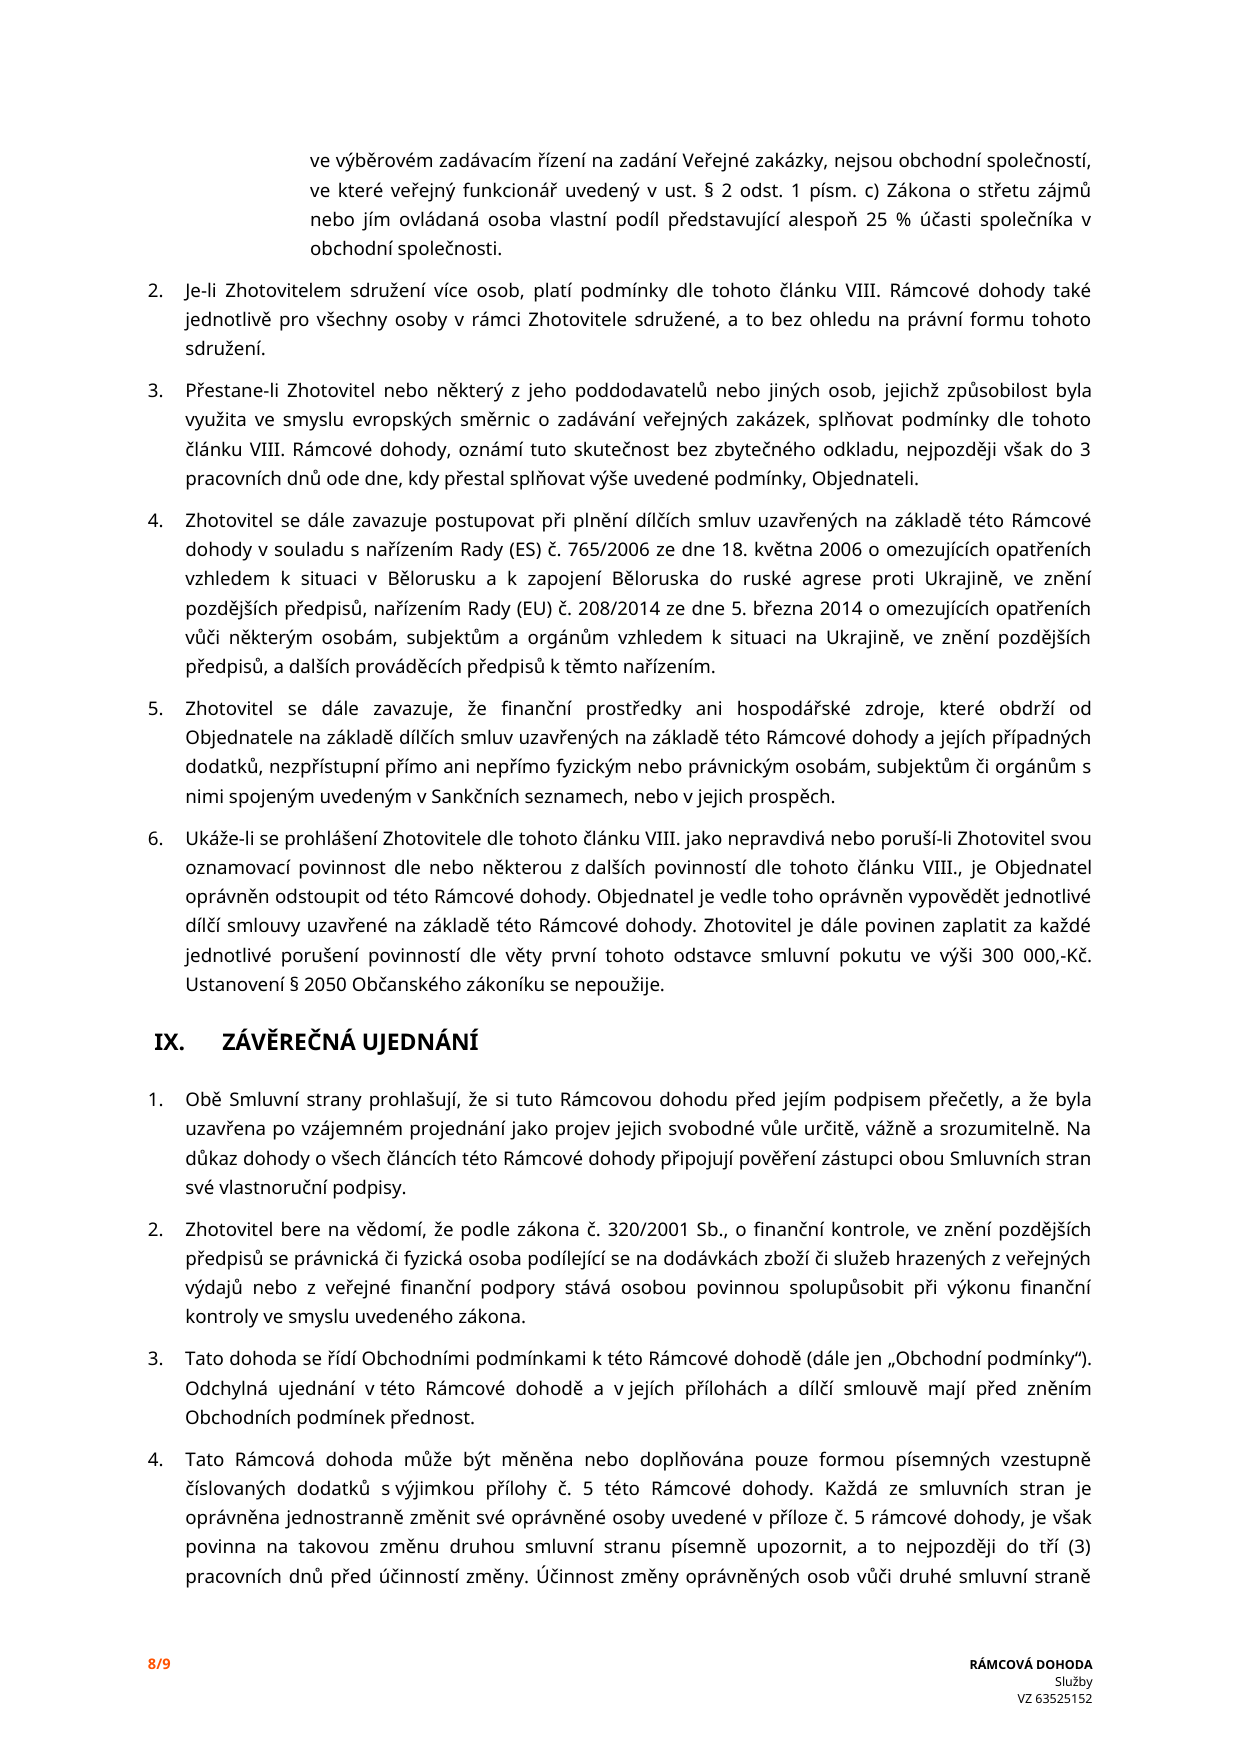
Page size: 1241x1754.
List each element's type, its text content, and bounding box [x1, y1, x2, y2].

list Tato dohoda se řídí Obchodními podmínkami k této Rámcové dohodě (dále jen „Obchodní podmínky“). Odchylná ujednání v této Rámcové dohodě a v jejích přílohách a dílčí smlouvě mají před zněním Obchodních podmínek přednost. [148, 1346, 1093, 1429]
list Zhotovitel bere na vědomí, že podle zákona č. 320/2001 Sb., o finanční kontrole, ve znění pozdějších předpisů se právnická či fyzická osoba podílející se na dodávkách zboží či služeb hrazených z veřejných výdajů nebo z veřejné finanční podpory stává osobou povinnou spolupůsobit při výkonu finanční kontroly ve smyslu uvedeného zákona. [148, 1216, 1093, 1329]
list Ukáže-li se prohlášení Zhotovitele dle tohoto článku VIII. jako nepravdivá nebo poruší-li Zhotovitel svou oznamovací povinnost dle nebo některou z dalších povinností dle tohoto článku VIII., je Objednatel oprávněn odstoupit od této Rámcové dohody. Objednatel je vedle toho oprávněn vypovědět jednotlivé dílčí smlouvy uzavřené na základě této Rámcové dohody. Zhotovitel je dále povinen zaplatit za každé jednotlivé porušení povinností dle věty první tohoto odstavce smluvní pokutu ve výši 300 000,-Kč. Ustanovení § 2050 Občanského zákoníku se nepoužije. [148, 825, 1093, 997]
list Přestane-li Zhotovitel nebo některý z jeho poddodavatelů nebo jiných osob, jejichž způsobilost byla využita ve smyslu evropských směrnic o zadávání veřejných zakázek, splňovat podmínky dle tohoto článku VIII. Rámcové dohody, oznámí tuto skutečnost bez zbytečného odkladu, nejpozději však do 3 pracovních dnů ode dne, kdy přestal splňovat výše uvedené podmínky, Objednateli. [148, 377, 1093, 491]
list Obě Smluvní strany prohlašují, že si tuto Rámcovou dohodu před jejím podpisem přečetly, a že byla uzavřena po vzájemném projednání jako projev jejich svobodné vůle určitě, vážně a srozumitelně. Na důkaz dohody o všech článcích této Rámcové dohody připojují pověření zástupci obou Smluvních stran své vlastnoruční podpisy. [148, 1086, 1093, 1200]
list Zhotovitel se dále zavazuje postupovat při plnění dílčích smluv uzavřených na základě této Rámcové dohody v souladu s nařízením Rady (ES) č. 765/2006 ze dne 18. května 2006 o omezujících opatřeních vzhledem k situaci v Bělorusku a k zapojení Běloruska do ruské agrese proti Ukrajině, ve znění pozdějších předpisů, nařízením Rady (EU) č. 208/2014 ze dne 5. března 2014 o omezujících opatřeních vůči některým osobám, subjektům a orgánům vzhledem k situaci na Ukrajině, ve znění pozdějších předpisů, a dalších prováděcích předpisů k těmto nařízením. [148, 507, 1093, 679]
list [148, 1446, 1093, 1588]
list Zhotovitel se dále zavazuje, že finanční prostředky ani hospodářské zdroje, které obdrží od Objednatele na základě dílčích smluv uzavřených na základě této Rámcové dohody a jejích případných dodatků, nezpřístupní přímo ani nepřímo fyzickým nebo právnickým osobám, subjektům či orgánům s nimi spojeným uvedeným v Sankčních seznamech, nebo v jejich prospěch. [148, 695, 1093, 808]
list Je-li Zhotovitelem sdružení více osob, platí podmínky dle tohoto článku VIII. Rámcové dohody také jednotlivě pro všechny osoby v rámci Zhotovitele sdružené, a to bez ohledu na právní formu tohoto sdružení. [148, 277, 1093, 361]
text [266, 148, 1093, 261]
list ZÁVĚREČNÁ UJEDNÁNÍ [185, 1025, 1093, 1057]
